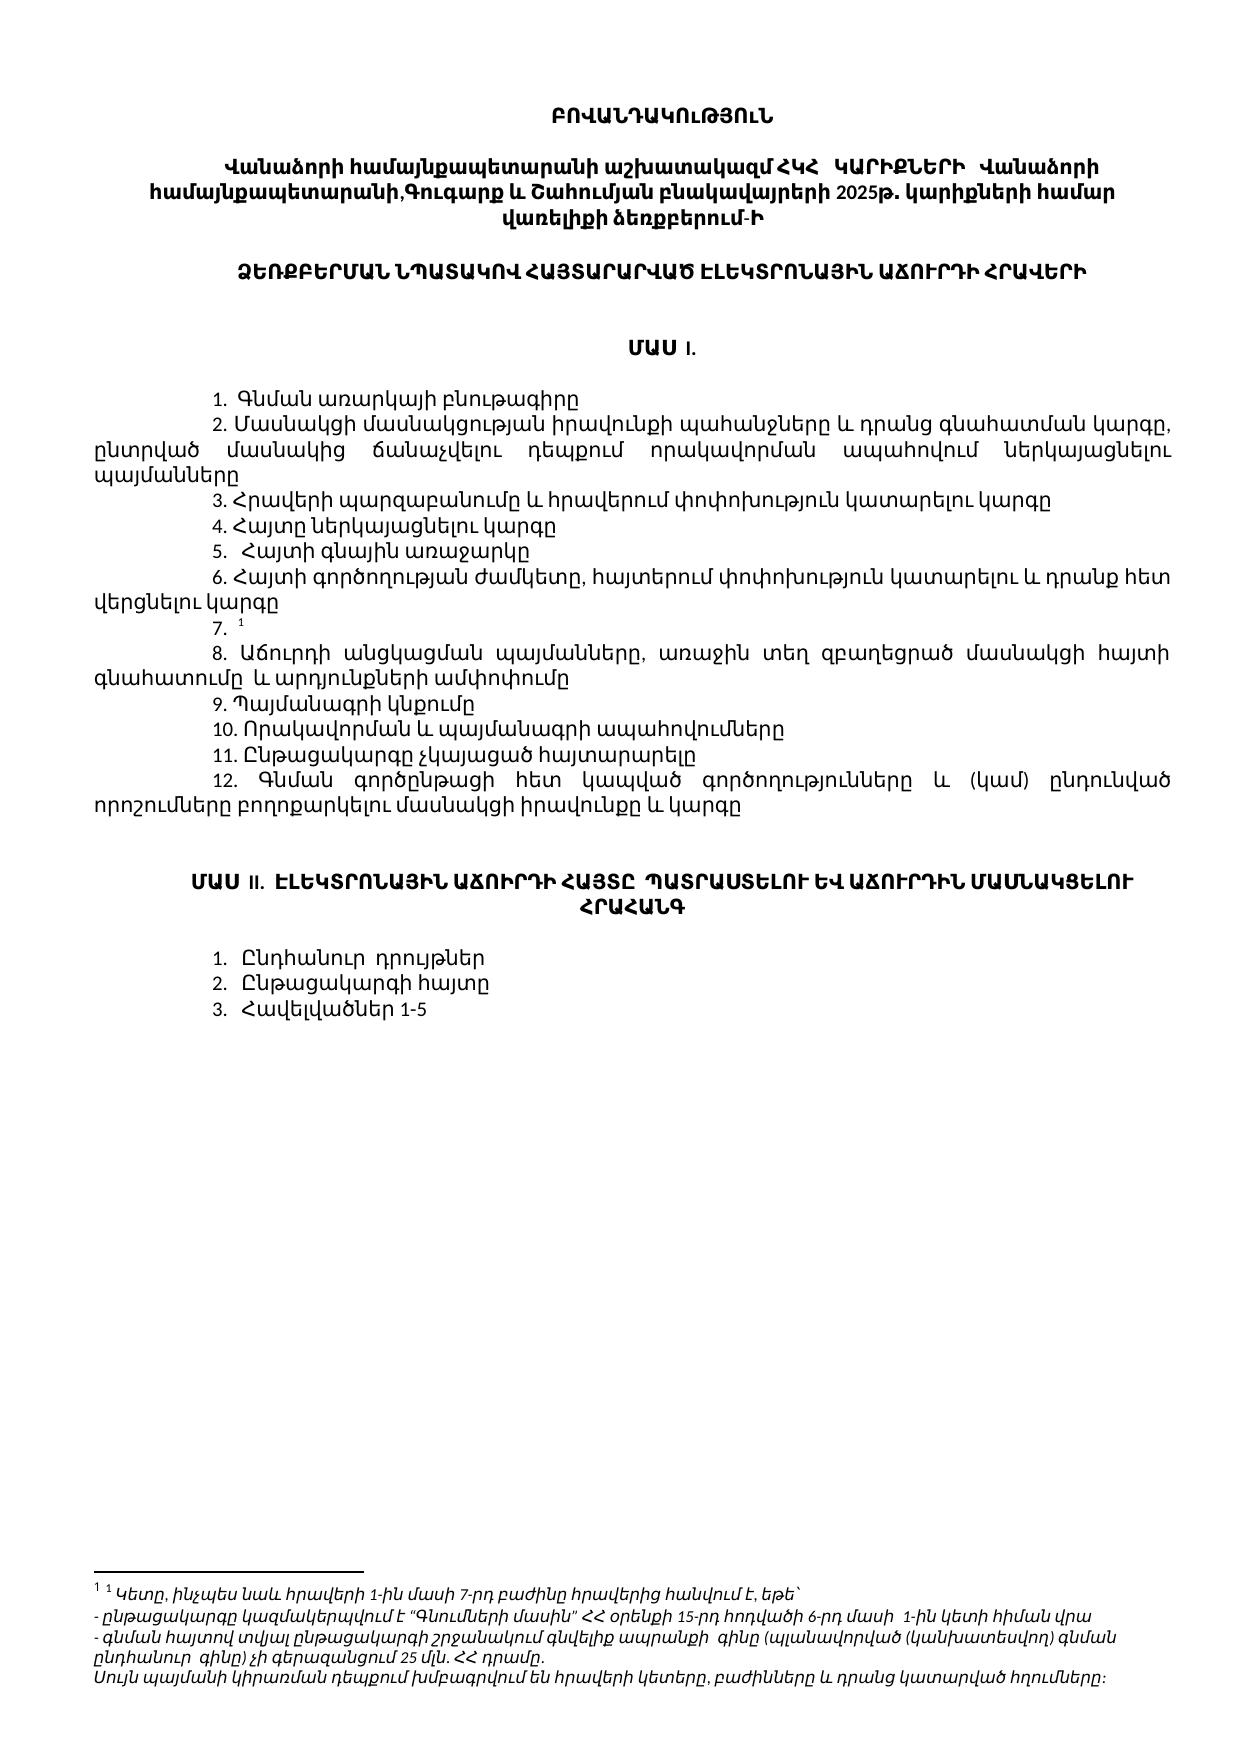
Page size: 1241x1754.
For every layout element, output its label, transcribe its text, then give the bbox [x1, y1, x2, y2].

text Վանաձորի համայնքապետարանի աշխատակազմ ՀԿՀ ԿԱՐԻՔՆԵՐԻ Վանաձորի համայնքապետարանի,Գուգարք և Շահումյան բնակավայրերի 2025թ․ կարիքների համար վառելիքի ձեռքբերում-Ի [94, 154, 1171, 230]
text 2. Ընթացակարգի հայտը [94, 971, 1171, 996]
text 10. Որակավորման և պայմանագրի ապահովումները [94, 716, 1171, 742]
text 3. Հրավերի պարզաբանումը և հրավերում փոփոխություն կատարելու կարգը [94, 488, 1171, 513]
text 5. Հայտի գնային առաջարկը [94, 538, 1171, 564]
text 12. Գնման գործընթացի հետ կապված գործողությունները և (կամ) ընդունված որոշումները բողոքարկելու մասնակցի իրավունքը և կարգը [94, 767, 1171, 818]
text 1. Ընդհանուր դրույթներ [94, 945, 1171, 971]
text 4. Հայտը ներկայացնելու կարգը [94, 513, 1171, 538]
text 2. Մասնակցի մասնակցության իրավունքի պահանջները և դրանց գնահատման կարգը, ընտրված մասնակից ճանաչվելու դեպքում որակավորման ապահովում ներկայացնելու պայմանները [94, 411, 1171, 488]
text 9. Պայմանագրի կնքումը [94, 691, 1171, 716]
text 11. Ընթացակարգը չկայացած հայտարարելը [94, 742, 1171, 767]
text 1. Գնման առարկայի բնութագիրը [94, 386, 1171, 411]
text ՄԱՍ I. [94, 335, 1171, 361]
text ՁԵՌՔԲԵՐՄԱՆ ՆՊԱՏԱԿՈՎ ՀԱՅՏԱՐԱՐՎԱԾ ԷԼԵԿՏՐՈՆԱՅԻՆ ԱՃՈՒՐԴԻ ՀՐԱՎԵՐԻ [94, 259, 1171, 284]
text 8. Աճուրդի անցկացման պայմանները, առաջին տեղ զբաղեցրած մասնակցի հայտի գնահատումը և արդյունքների ամփոփումը [94, 640, 1171, 691]
text ԲՈՎԱՆԴԱԿՈւԹՅՈւՆ [94, 103, 1171, 128]
text 7. 1 [94, 615, 1171, 640]
text ՄԱՍ II. ԷԼԵԿՏՐՈՆԱՅԻՆ ԱՃՈԻՐԴԻ ՀԱՅՏԸ ՊԱՏՐԱՍՏԵԼՈՒ ԵՎ ԱՃՈՒՐԴԻՆ ՄԱՍՆԱԿՑԵԼՈՒ ՀՐԱՀԱՆԳ [94, 869, 1171, 920]
text 6. Հայտի գործողության ժամկետը, հայտերում փոփոխություն կատարելու և դրանք հետ վերցնելու կարգը [94, 564, 1171, 615]
text 3. Հավելվածներ 1-5 [94, 996, 1171, 1021]
